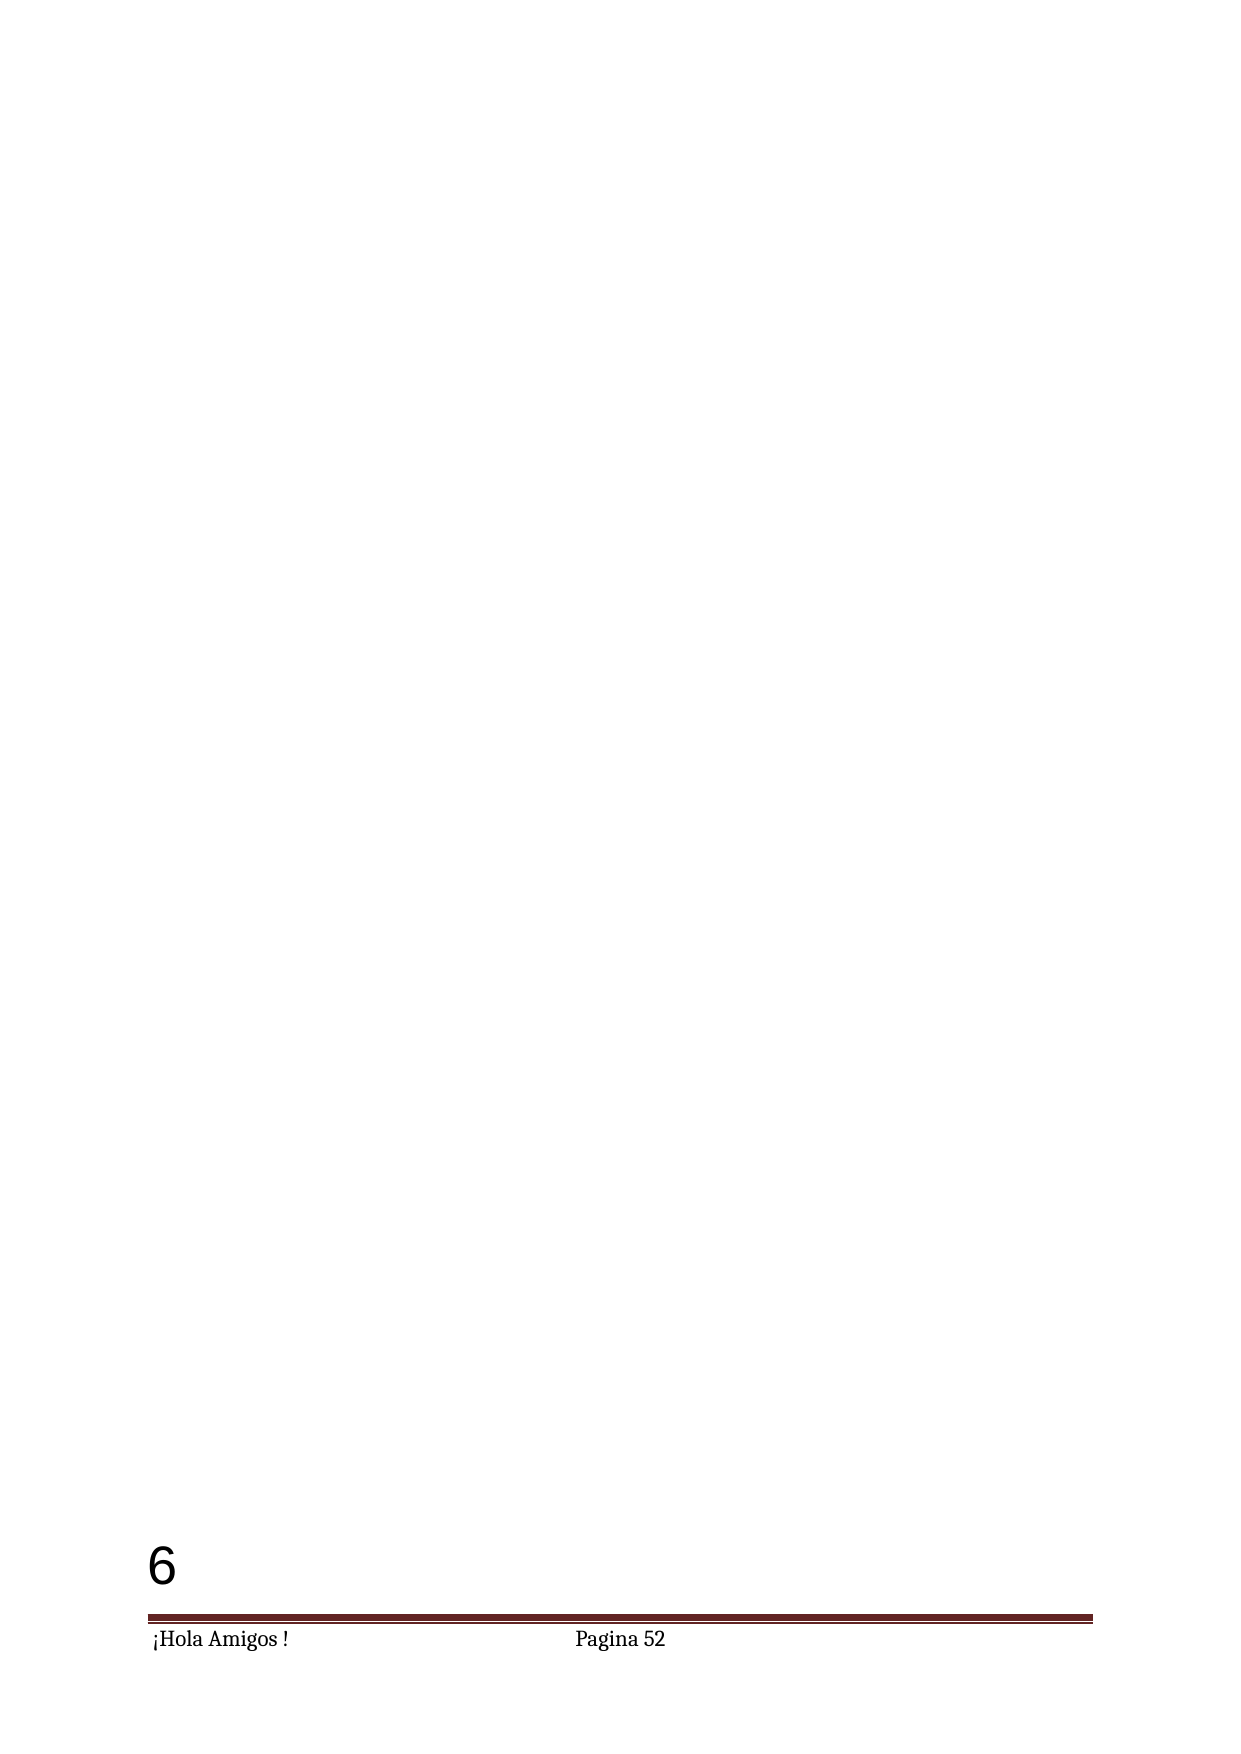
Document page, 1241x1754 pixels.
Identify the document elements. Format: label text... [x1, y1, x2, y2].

text 6 [148, 1533, 1093, 1596]
